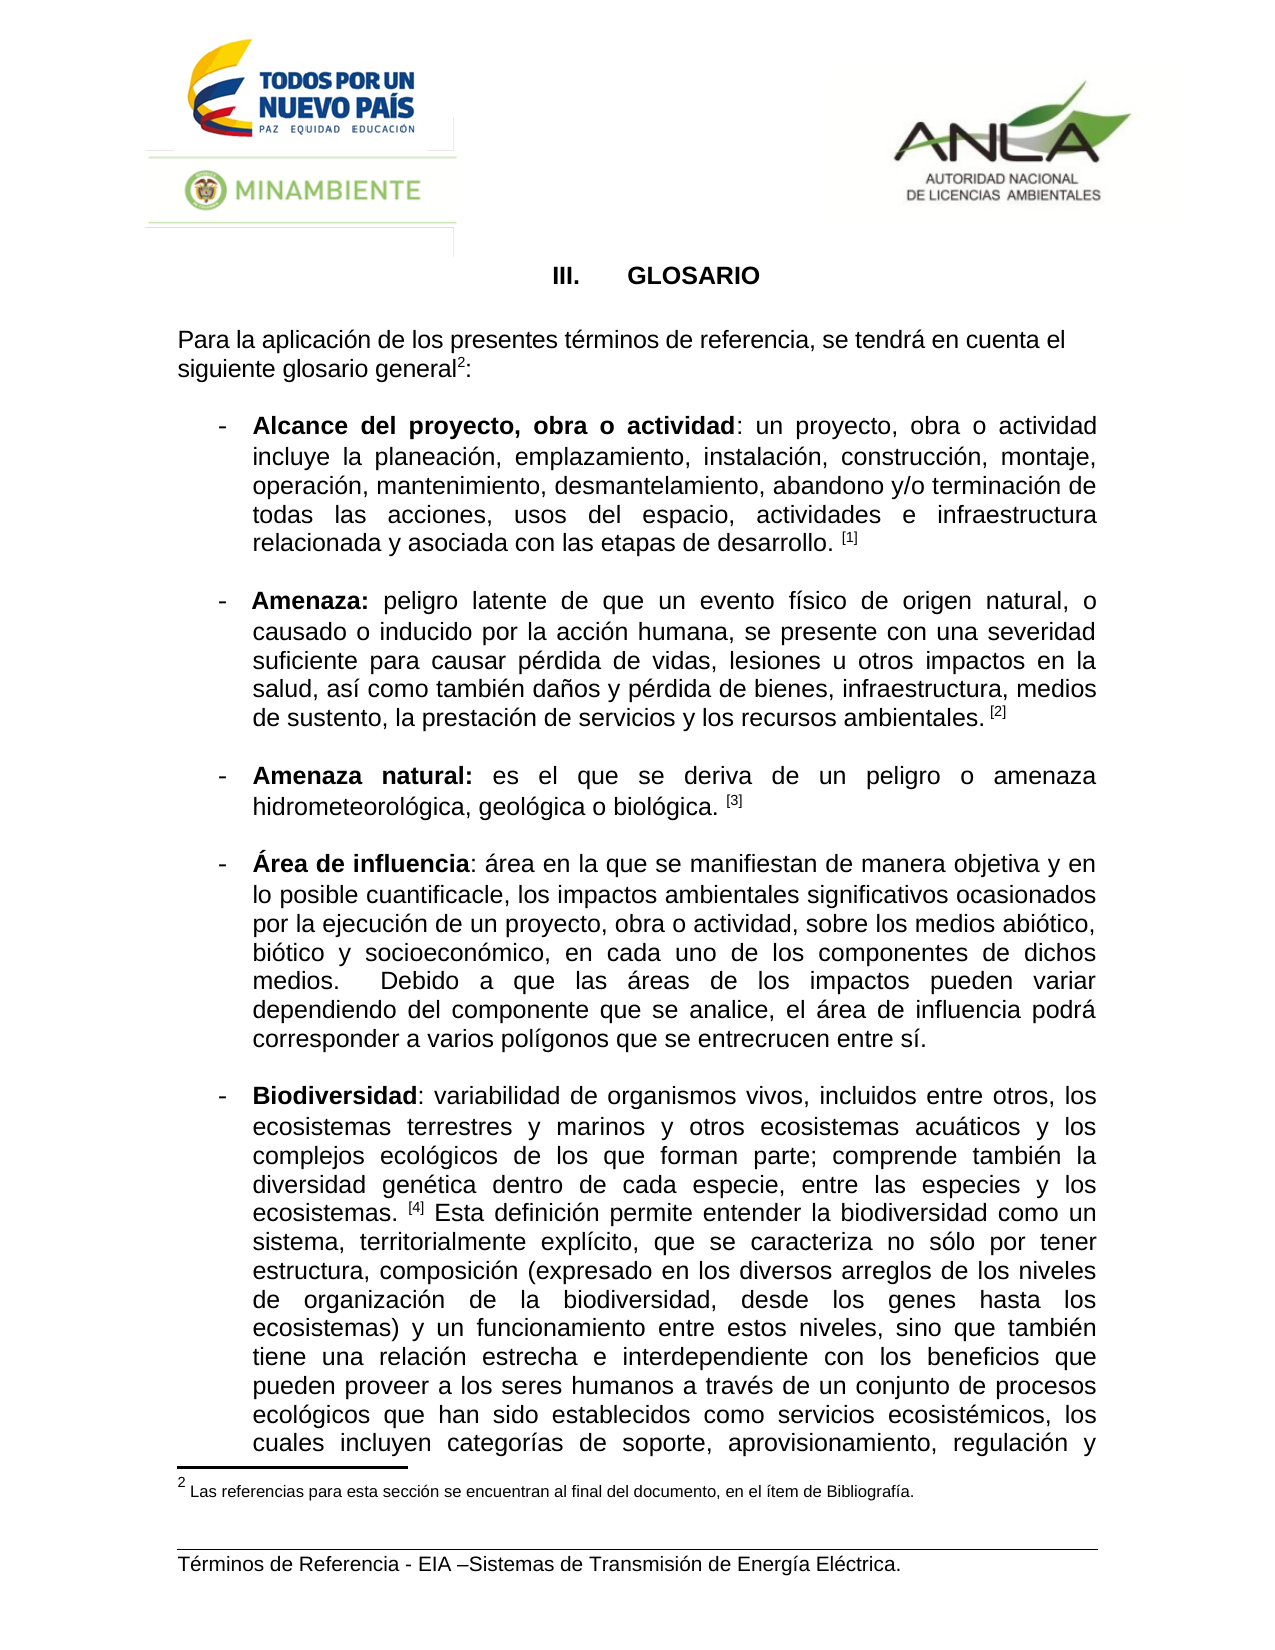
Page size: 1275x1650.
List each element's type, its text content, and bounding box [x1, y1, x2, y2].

picture [825, 67, 1189, 223]
list GLOSARIO [215, 261, 1098, 290]
picture [145, 29, 460, 257]
list Área de influencia: área en la que se manifiestan de manera objetiva y en lo posible cuantificacle, los impactos ambientales significativos ocasionados por la ejecución de un proyecto, obra o actividad, sobre los medios abiótico, biótico y socioeconómico, en cada uno de los componentes de dichos medios. Debido a que las áreas de los impactos pueden variar dependiendo del componente que se analice, el área de influencia podrá corresponder a varios polígonos que se entrecrucen entre sí. [215, 849, 1098, 1052]
list Alcance del proyecto, obra o actividad: un proyecto, obra o actividad incluye la planeación, emplazamiento, instalación, construcción, montaje, operación, mantenimiento, desmantelamiento, abandono y/o terminación de todas las acciones, usos del espacio, actividades e infraestructura relacionada y asociada con las etapas de desarrollo. [] [215, 411, 1098, 557]
text Para la aplicación de los presentes términos de referencia, se tendrá en cuenta el siguiente glosario general: [177, 325, 1098, 382]
list Amenaza: peligro latente de que un evento físico de origen natural, o causado o inducido por la acción humana, se presente con una severidad suficiente para causar pérdida de vidas, lesiones u otros impactos en la salud, así como también daños y pérdida de bienes, infraestructura, medios de sustento, la prestación de servicios y los recursos ambientales. [] [215, 586, 1098, 732]
list Amenaza natural: es el que se deriva de un peligro o amenaza hidrometeorológica, geológica o biológica. [] [215, 761, 1098, 820]
